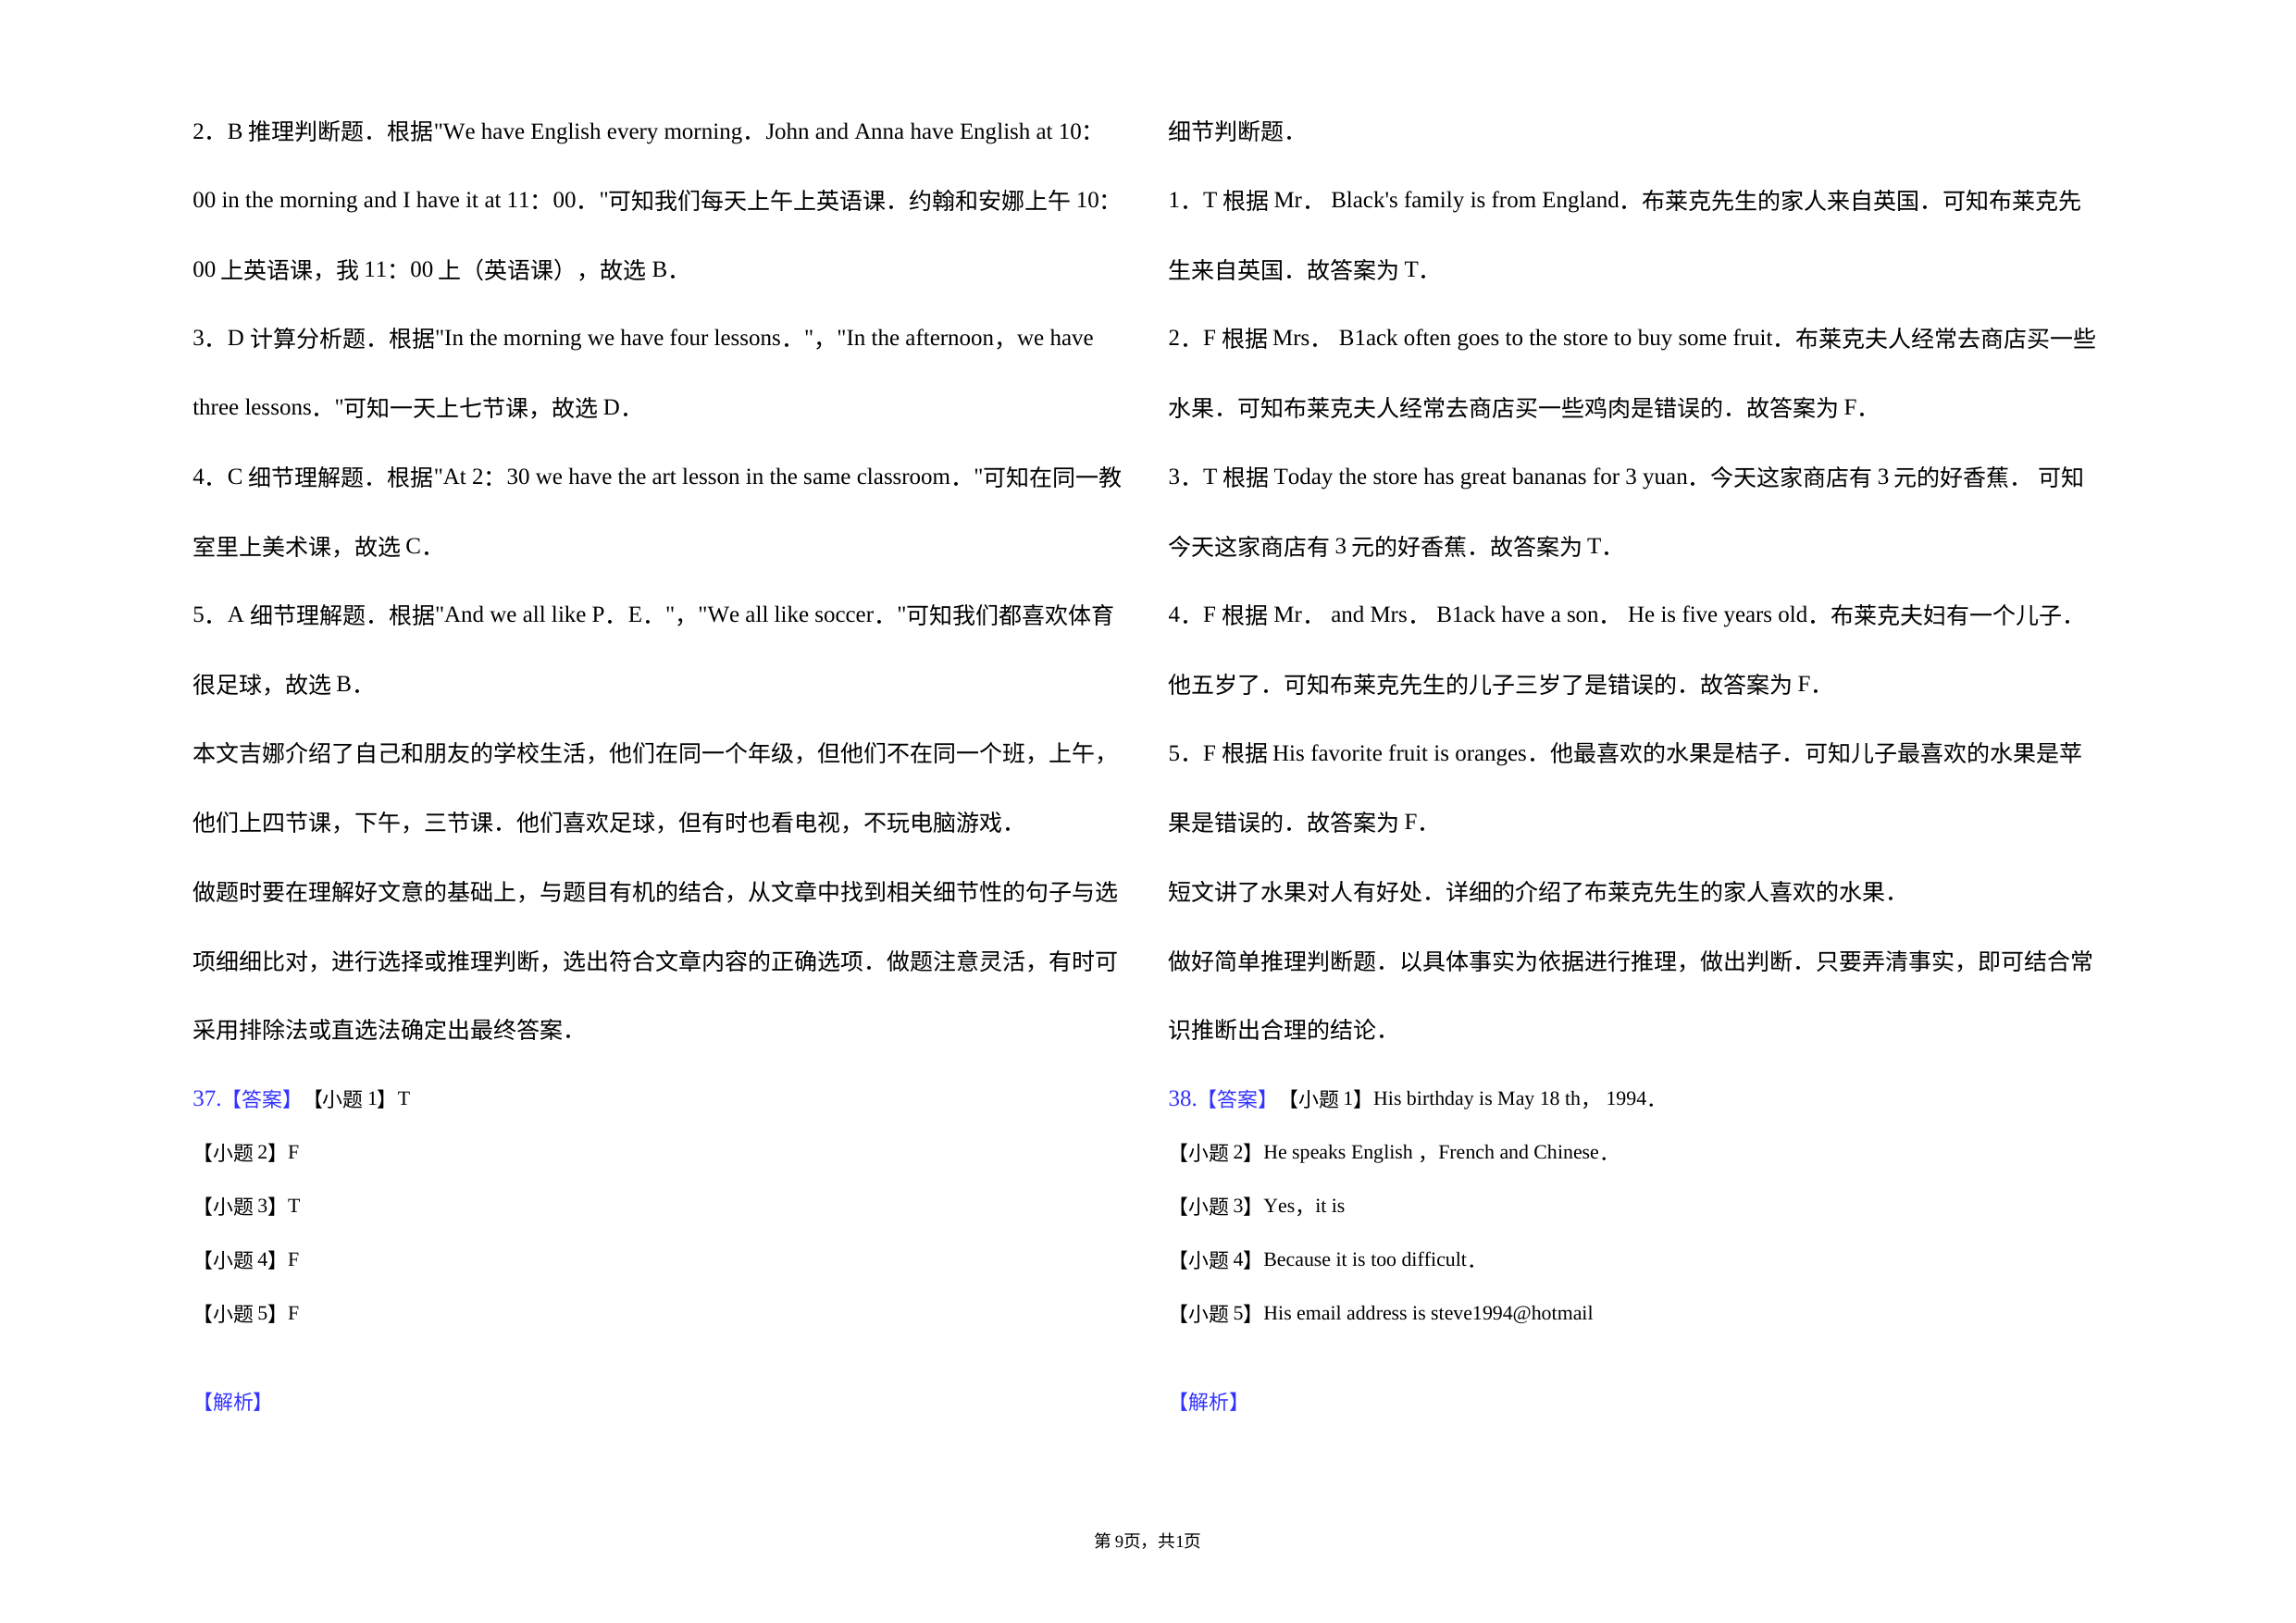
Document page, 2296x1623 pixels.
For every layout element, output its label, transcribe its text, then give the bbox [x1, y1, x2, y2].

text 【小题4】F [192, 1245, 1127, 1274]
text 【小题2】He speaks English ，French and Chinese． [1168, 1137, 2103, 1167]
text 【小题3】T [192, 1191, 1127, 1220]
text 细节判断题． 1．T 根据Mr． Black's family is from England．布莱克先生的家人来自英国．可知布莱克先生来自英国．故答案为T． 2．F 根据Mrs． B1ack often goes to the store to buy some fruit．布莱克夫人经常去商店买一些水果．可知布莱克夫人经常去商店买一些鸡肉是错误的．故答案为F． 3．T 根据Today the store has great bananas for 3 yuan．今天这家商店有3元的好香蕉． 可知今天这家商店有3元的好香蕉．故答案为T． 4．F 根据 Mr． and Mrs． B1ack have a son． He is five years old．布莱克夫妇有一个儿子．他五岁了．可知布莱克先生的儿子三岁了是错误的．故答案为F． 5．F 根据His favorite fruit is oranges．他最喜欢的水果是桔子．可知儿子最喜欢的水果是苹果是错误的．故答案为F． 短文讲了水果对人有好处．详细的介绍了布莱克先生的家人喜欢的水果． 做好简单推理判断题．以具体事实为依据进行推理，做出判断．只要弄清事实，即可结合常识推断出合理的结论． [1168, 100, 2103, 1059]
text 【小题3】Yes，it is [1168, 1191, 2103, 1220]
text 【小题4】Because it is too difficult． [1168, 1245, 2103, 1274]
list 38.【答案】【小题1】His birthday is May 18 th， 1994． [1168, 1084, 2103, 1113]
text 【解析】 [1168, 1352, 2103, 1417]
text 【小题2】F [192, 1137, 1127, 1167]
text 【小题5】His email address is steve1994@hotmail [1168, 1298, 2103, 1328]
text 【小题5】F [192, 1298, 1127, 1328]
list 37.【答案】【小题1】T [192, 1084, 1127, 1113]
text 【解析】 [192, 1352, 1127, 1417]
